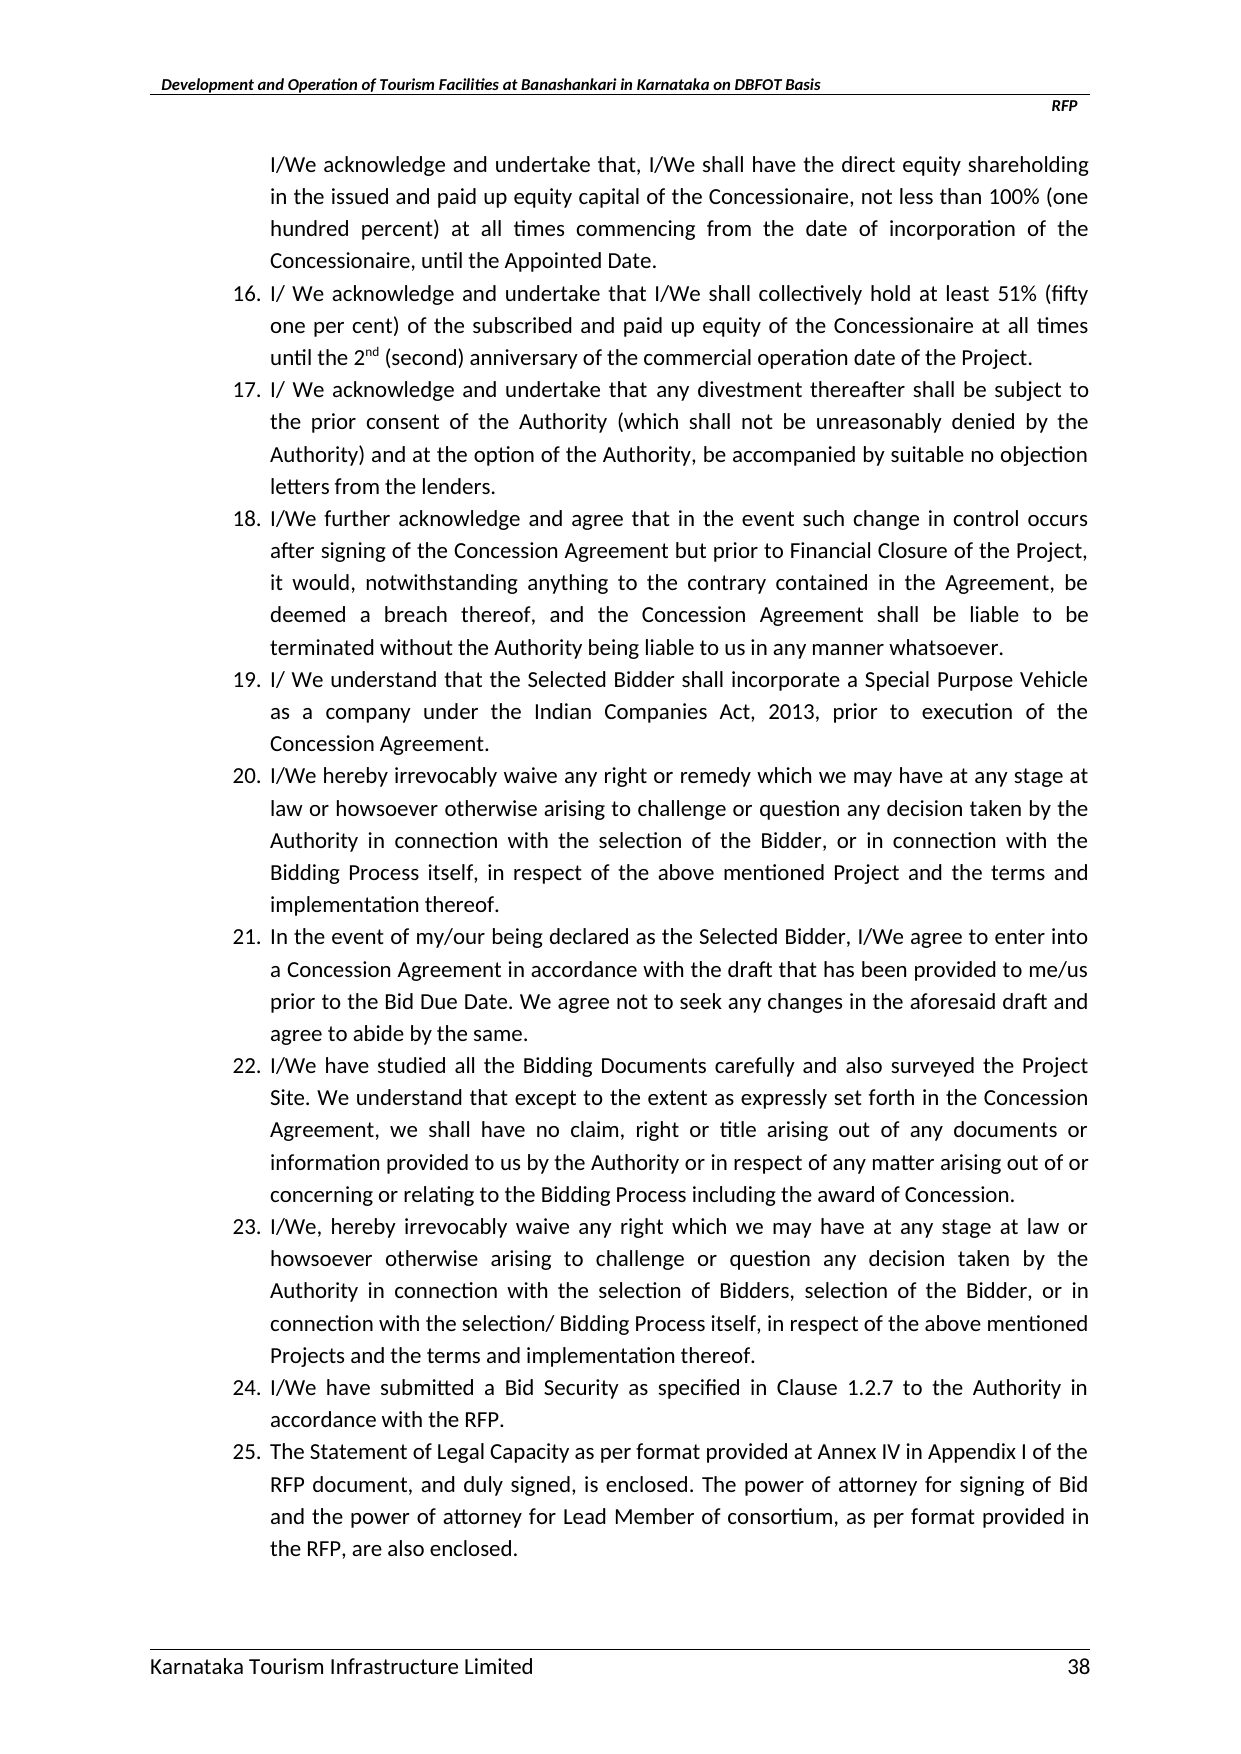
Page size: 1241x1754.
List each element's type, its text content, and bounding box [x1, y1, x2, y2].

list In the event of my/our being declared as the Selected Bidder, I/We agree to enter into a Concession Agreement in accordance with the draft that has been provided to me/us prior to the Bid Due Date. We agree not to seek any changes in the aforesaid draft and agree to abide by the same. [232, 922, 1090, 1047]
list I/We have studied all the Bidding Documents carefully and also surveyed the Project Site. We understand that except to the extent as expressly set forth in the Concession Agreement, we shall have no claim, right or title arising out of any documents or information provided to us by the Authority or in respect of any matter arising out of or concerning or relating to the Bidding Process including the award of Concession. [232, 1051, 1090, 1208]
list I/We further acknowledge and agree that in the event such change in control occurs after signing of the Concession Agreement but prior to Financial Closure of the Project, it would, notwithstanding anything to the contrary contained in the Agreement, be deemed a breach thereof, and the Concession Agreement shall be liable to be terminated without the Authority being liable to us in any manner whatsoever. [232, 504, 1090, 661]
list I/ We acknowledge and undertake that I/We shall collectively hold at least 51% (fifty one per cent) of the subscribed and paid up equity of the Concessionaire at all times until the 2nd (second) anniversary of the commercial operation date of the Project. [232, 279, 1090, 371]
list The Statement of Legal Capacity as per format provided at Annex IV in Appendix I of the RFP document, and duly signed, is enclosed. The power of attorney for signing of Bid and the power of attorney for Lead Member of consortium, as per format provided in the RFP, are also enclosed. [232, 1437, 1090, 1562]
list I/ We understand that the Selected Bidder shall incorporate a Special Purpose Vehicle as a company under the Indian Companies Act, 2013, prior to execution of the Concession Agreement. [232, 665, 1090, 757]
list I/We acknowledge and undertake that, I/We shall have the direct equity shareholding in the issued and paid up equity capital of the Concessionaire, not less than 100% (one hundred percent) at all times commencing from the date of incorporation of the Concessionaire, until the Appointed Date. [270, 150, 1090, 274]
list I/We, hereby irrevocably waive any right which we may have at any stage at law or howsoever otherwise arising to challenge or question any decision taken by the Authority in connection with the selection of Bidders, selection of the Bidder, or in connection with the selection/ Bidding Process itself, in respect of the above mentioned Projects and the terms and implementation thereof. [232, 1212, 1090, 1369]
list I/We have submitted a Bid Security as specified in Clause 1.2.7 to the Authority in accordance with the RFP. [232, 1373, 1090, 1433]
list I/We hereby irrevocably waive any right or remedy which we may have at any stage at law or howsoever otherwise arising to challenge or question any decision taken by the Authority in connection with the selection of the Bidder, or in connection with the Bidding Process itself, in respect of the above mentioned Project and the terms and implementation thereof. [232, 762, 1090, 918]
list I/ We acknowledge and undertake that any divestment thereafter shall be subject to the prior consent of the Authority (which shall not be unreasonably denied by the Authority) and at the option of the Authority, be accompanied by suitable no objection letters from the lenders. [232, 375, 1090, 500]
